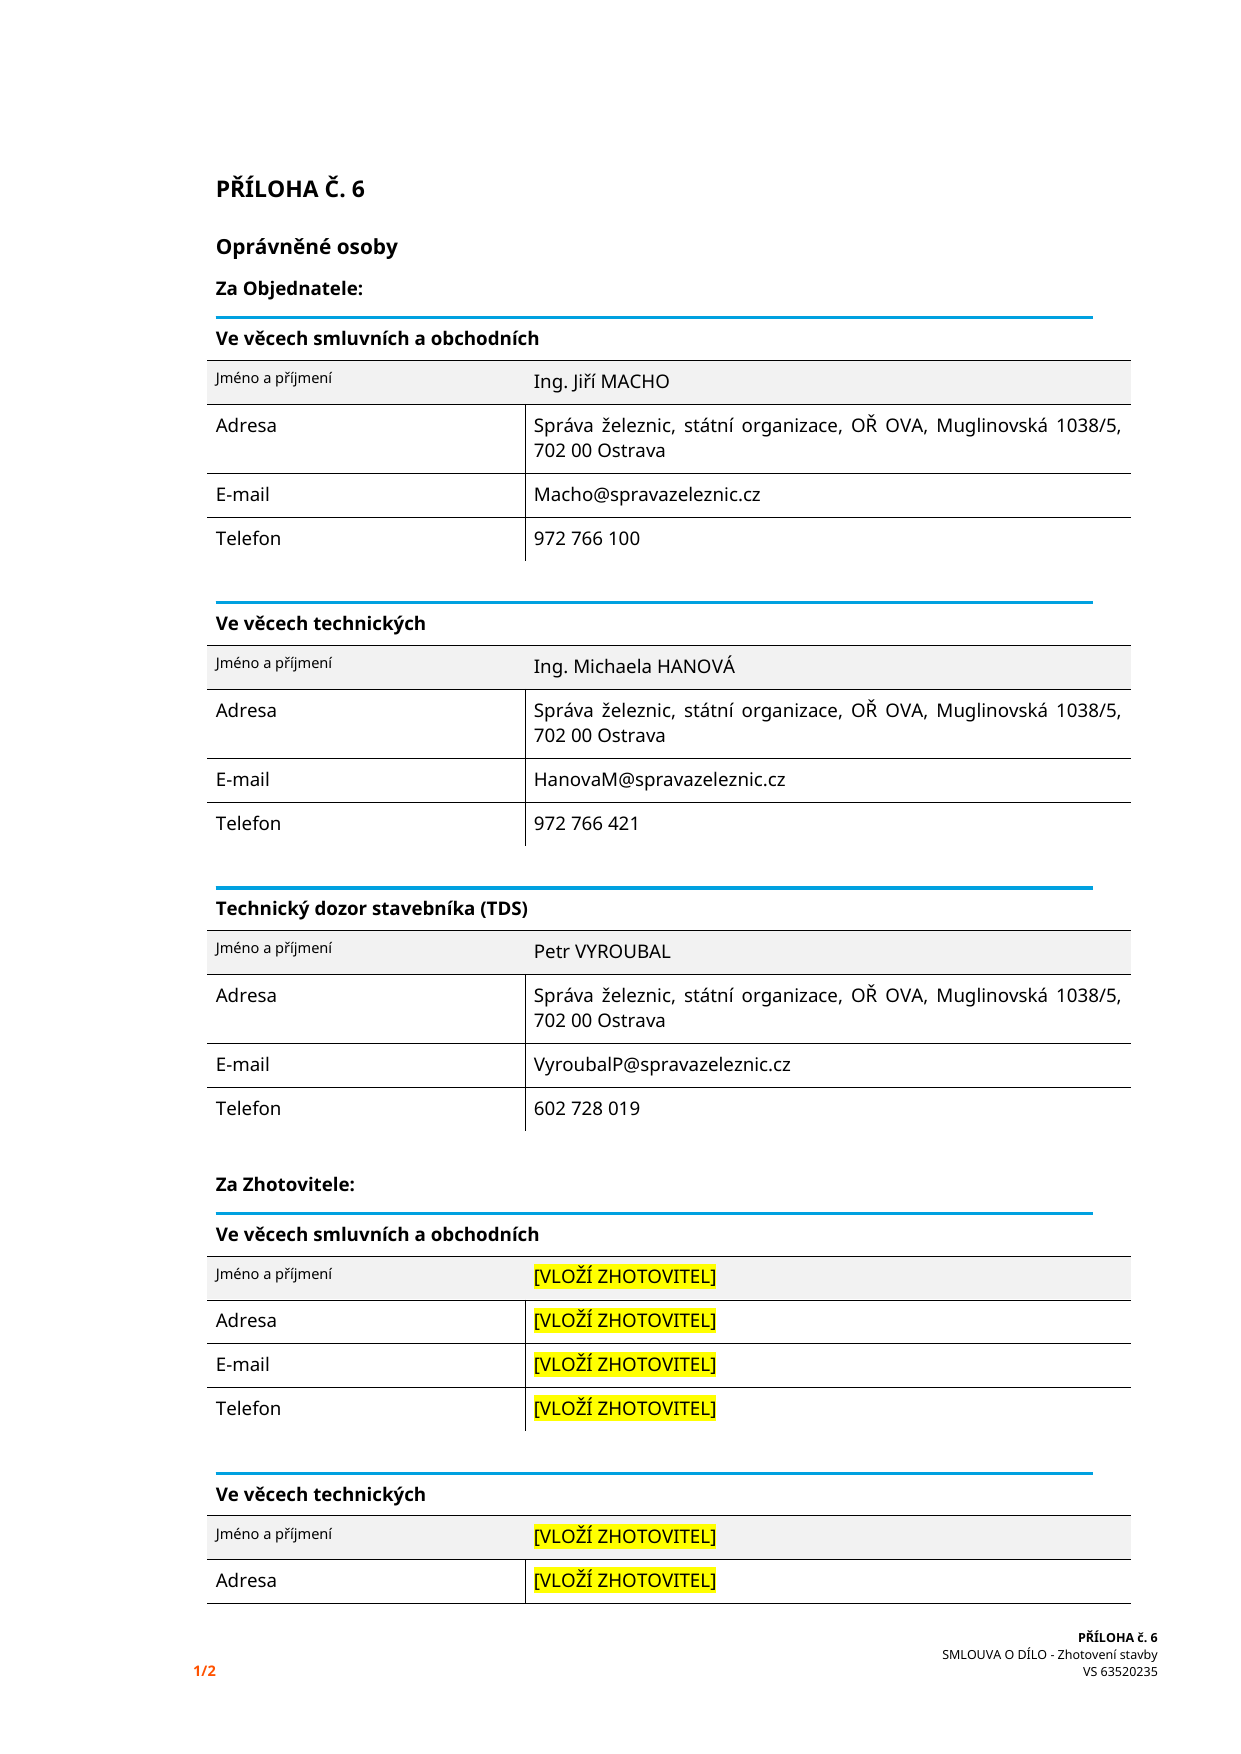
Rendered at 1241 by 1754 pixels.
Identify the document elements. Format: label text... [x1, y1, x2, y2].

text Technický dozor stavebníka (TDS) [216, 890, 1093, 921]
table_cell 602 728 019 [526, 1088, 1131, 1131]
table_cell Správa železnic, státní organizace, OŘ OVA, Muglinovská 1038/5, 702 00 Ostrava [526, 975, 1131, 1043]
table_cell VyroubalP@spravazeleznic.cz [526, 1044, 1131, 1087]
table_cell Adresa [207, 975, 525, 1043]
table_cell [VLOŽÍ ZHOTOVITEL] [526, 1560, 1131, 1603]
table_header Ing. Michaela HANOVÁ [526, 646, 1131, 689]
table_cell Telefon [207, 518, 525, 561]
table_cell [VLOŽÍ ZHOTOVITEL] [526, 1388, 1131, 1431]
table_cell Správa železnic, státní organizace, OŘ OVA, Muglinovská 1038/5, 702 00 Ostrava [526, 405, 1131, 473]
table_cell Macho@spravazeleznic.cz [526, 474, 1131, 517]
text Ve věcech smluvních a obchodních [216, 1215, 1093, 1247]
text Ve věcech technických [216, 604, 1093, 636]
table_cell [VLOŽÍ ZHOTOVITEL] [526, 1301, 1131, 1343]
table_header Jméno a příjmení [207, 1257, 526, 1299]
table_header Ing. Jiří MACHO [526, 361, 1131, 404]
table_cell E-mail [207, 474, 525, 517]
table_cell Adresa [207, 1301, 525, 1343]
table_cell 972 766 100 [526, 518, 1131, 561]
table_cell Telefon [207, 803, 525, 846]
text Za Zhotovitele: [216, 1171, 1093, 1197]
table_cell Telefon [207, 1388, 525, 1431]
text Za Objednatele: [216, 276, 1093, 301]
table_header Jméno a příjmení [207, 646, 526, 689]
table_header Jméno a příjmení [207, 1516, 526, 1559]
table_cell HanovaM@spravazeleznic.cz [526, 759, 1131, 802]
table_header Petr VYROUBAL [526, 931, 1131, 974]
table_cell Adresa [207, 1560, 525, 1603]
text Oprávněné osoby [216, 232, 1093, 260]
table_cell Správa železnic, státní organizace, OŘ OVA, Muglinovská 1038/5, 702 00 Ostrava [526, 690, 1131, 758]
table_cell E-mail [207, 759, 525, 802]
text Příloha č. 6 [216, 172, 1093, 204]
table_cell [VLOŽÍ ZHOTOVITEL] [526, 1344, 1131, 1387]
table_header Jméno a příjmení [207, 931, 526, 974]
table_cell E-mail [207, 1044, 525, 1087]
table_cell E-mail [207, 1344, 525, 1387]
table_cell 972 766 421 [526, 803, 1131, 846]
text Ve věcech smluvních a obchodních [216, 319, 1093, 351]
table_cell Adresa [207, 690, 525, 758]
text Ve věcech technických [216, 1475, 1093, 1506]
table_header [VLOŽÍ ZHOTOVITEL] [526, 1516, 1131, 1559]
table_header [VLOŽÍ ZHOTOVITEL] [526, 1257, 1131, 1299]
table_header Jméno a příjmení [207, 361, 526, 404]
table_cell Adresa [207, 405, 525, 473]
table_cell Telefon [207, 1088, 525, 1131]
